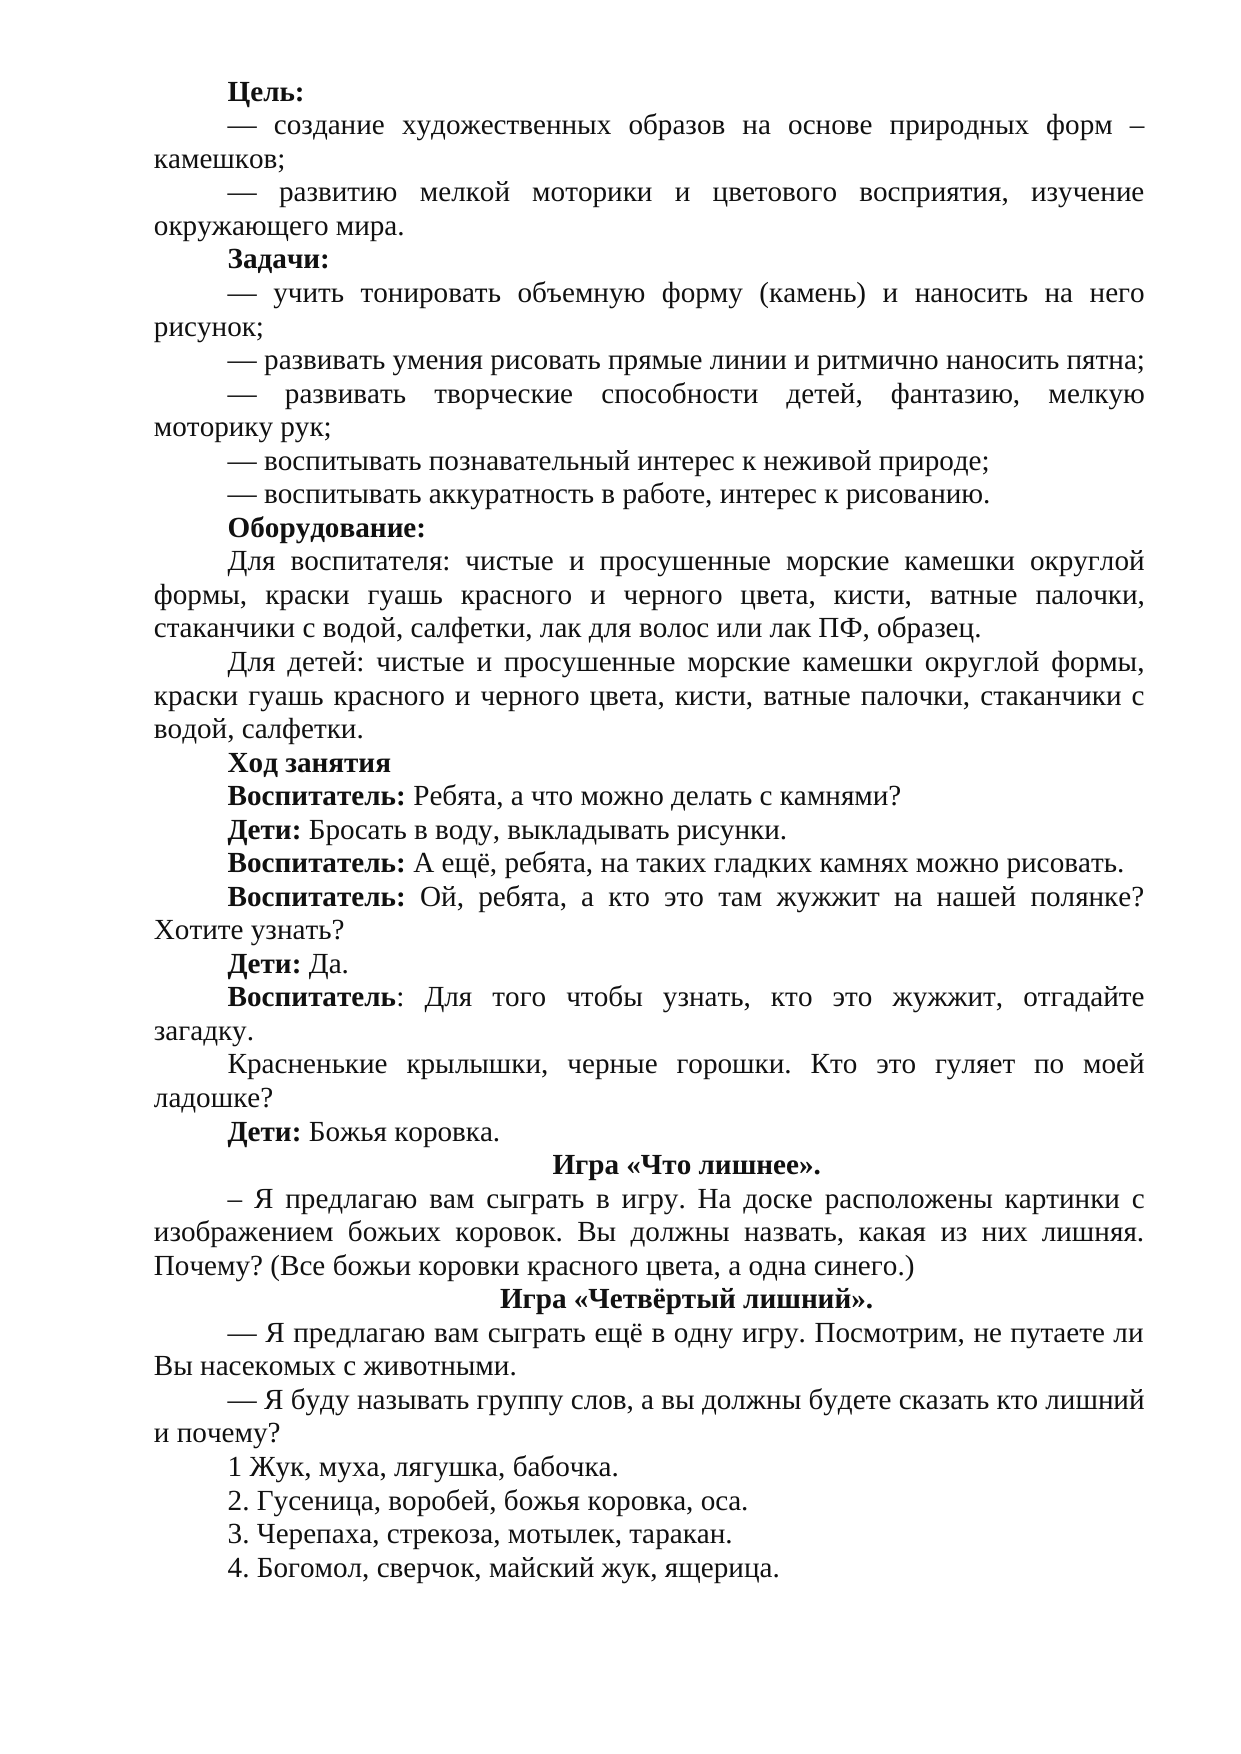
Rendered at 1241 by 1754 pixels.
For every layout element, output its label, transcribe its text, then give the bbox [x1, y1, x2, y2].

text Красненькие крылышки, черные горошки. Кто это гуляет по моей ладошке? [154, 1047, 1146, 1114]
text — Я предлагаю вам сыграть ещё в одну игру. Посмотрим, не путаете ли Вы насекомых с животными. [154, 1315, 1146, 1382]
text Цель: [154, 74, 1146, 107]
text Воспитатель: Ребята, а что можно делать с камнями? [154, 778, 1146, 812]
text — воспитывать аккуратность в работе, интерес к рисованию. [154, 476, 1146, 510]
text 1 Жук, муха, лягушка, бабочка. [154, 1449, 1146, 1483]
text Дети: Бросать в воду, выкладывать рисунки. [154, 812, 1146, 845]
text — воспитывать познавательный интерес к неживой природе; [154, 443, 1146, 476]
text Игра «Что лишнее». [154, 1147, 1146, 1181]
text 4. Богомол, сверчок, майский жук, ящерица. [154, 1550, 1146, 1583]
text Задачи: [154, 242, 1146, 275]
text — развитию мелкой моторики и цветового восприятия, изучение окружающего мира. [154, 174, 1146, 242]
text — учить тонировать объемную форму (камень) и наносить на него рисунок; [154, 275, 1146, 342]
text – Я предлагаю вам сыграть в игру. На доске расположены картинки с изображением божьих коровок. Вы должны назвать, какая из них лишняя. Почему? (Все божьи коровки красного цвета, а одна синего.) [154, 1181, 1146, 1281]
text 3. Черепаха, стрекоза, мотылек, таракан. [154, 1516, 1146, 1550]
text Воспитатель: А ещё, ребята, на таких гладких камнях можно рисовать. [154, 845, 1146, 879]
text Дети: Божья коровка. [154, 1114, 1146, 1147]
text Оборудование: [154, 510, 1146, 543]
text Воспитатель: Ой, ребята, а кто это там жужжит на нашей полянке? Хотите узнать? [154, 879, 1146, 946]
text Для детей: чистые и просушенные морские камешки округлой формы, краски гуашь красного и черного цвета, кисти, ватные палочки, стаканчики с водой, салфетки. [154, 644, 1146, 745]
text — создание художественных образов на основе природных форм – камешков; [154, 107, 1146, 174]
text — развивать творческие способности детей, фантазию, мелкую моторику рук; [154, 376, 1146, 443]
text — развивать умения рисовать прямые линии и ритмично наносить пятна; [154, 342, 1146, 376]
text Воспитатель: Для того чтобы узнать, кто это жужжит, отгадайте загадку. [154, 979, 1146, 1047]
text Ход занятия [154, 745, 1146, 778]
text Игра «Четвёртый лишний». [154, 1281, 1146, 1315]
text — Я буду называть группу слов, а вы должны будете сказать кто лишний и почему? [154, 1382, 1146, 1449]
text Для воспитателя: чистые и просушенные морские камешки округлой формы, краски гуашь красного и черного цвета, кисти, ватные палочки, стаканчики с водой, салфетки, лак для волос или лак ПФ, образец. [154, 543, 1146, 644]
text 2. Гусеница, воробей, божья коровка, оса. [154, 1483, 1146, 1516]
text Дети: Да. [154, 946, 1146, 979]
